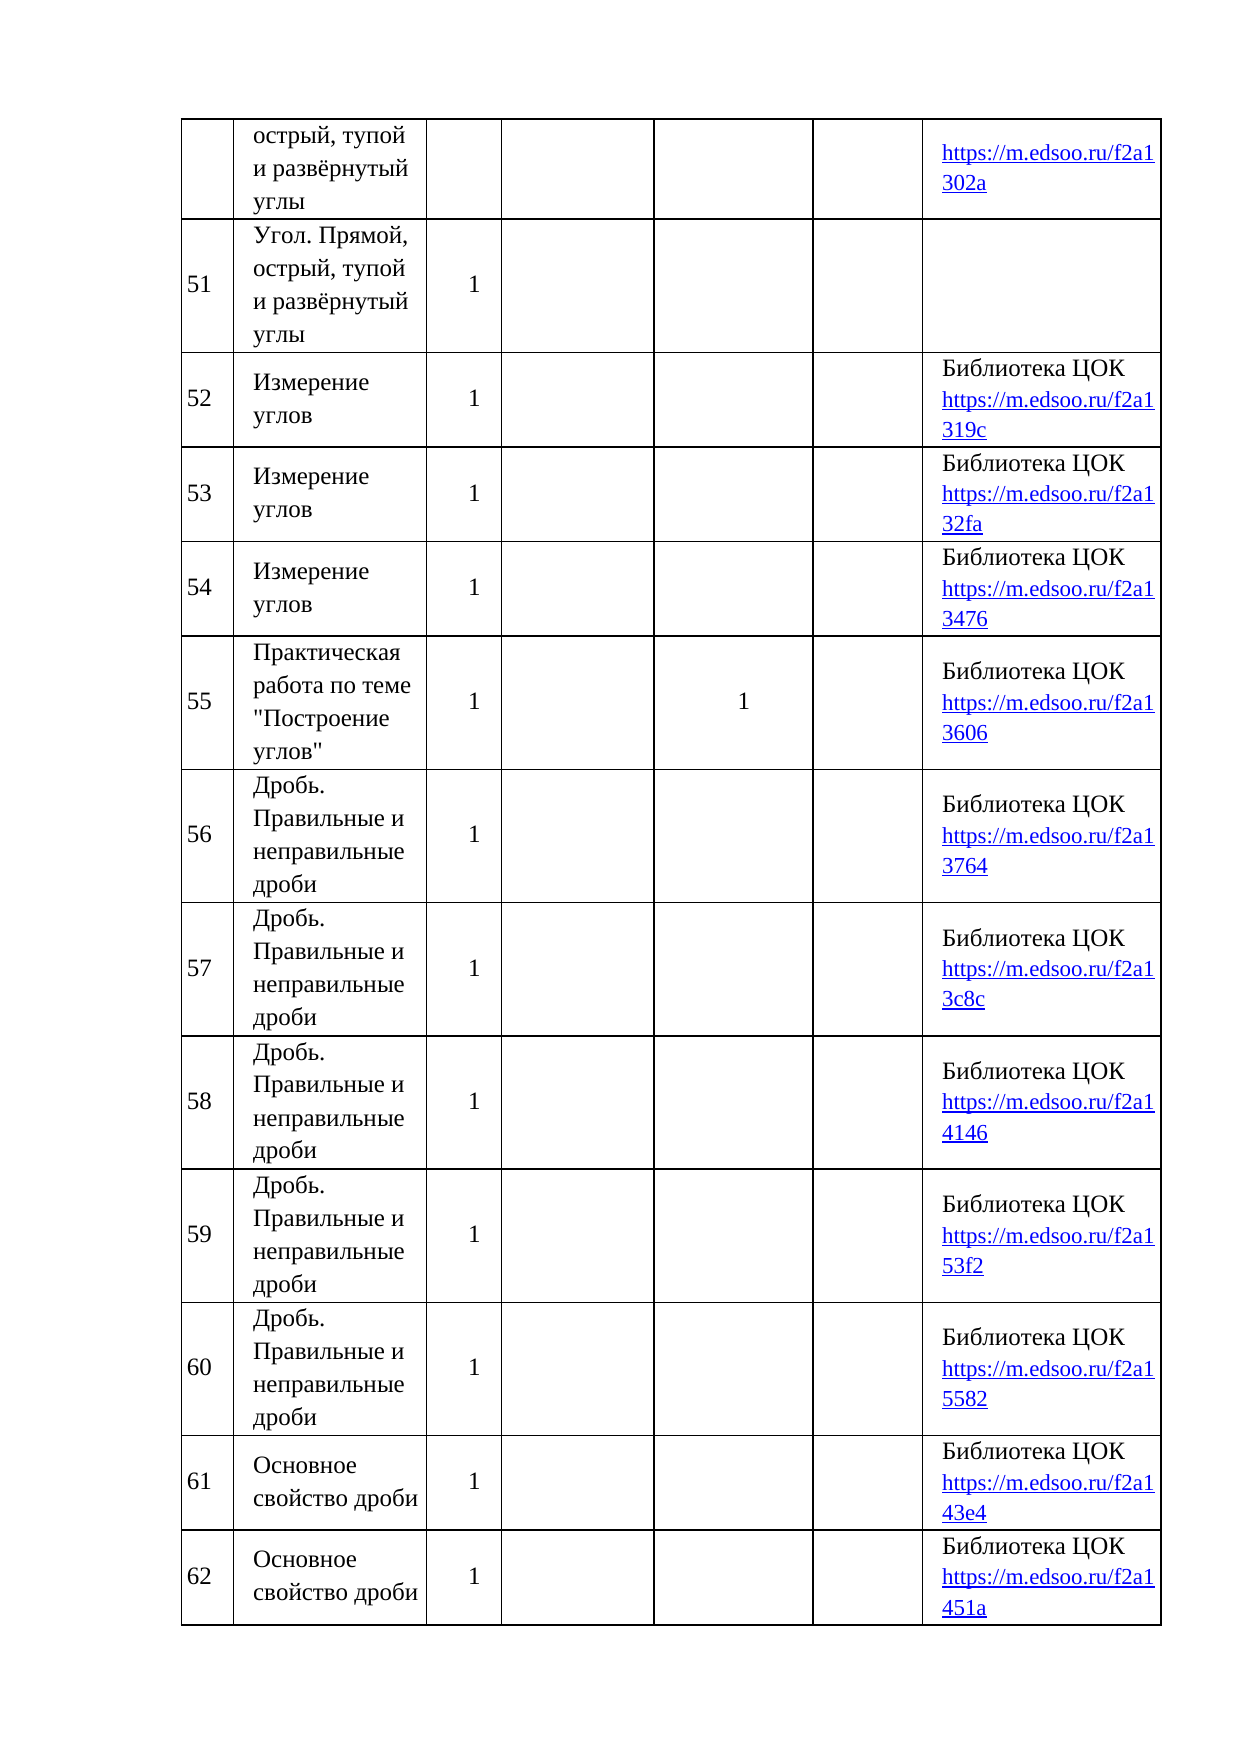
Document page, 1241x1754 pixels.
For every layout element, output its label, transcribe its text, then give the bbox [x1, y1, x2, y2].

table_cell Библиотека ЦОК https://m.edsoo.ru/f2a13764 [923, 770, 1160, 902]
table_cell [502, 120, 653, 218]
table_cell Основное свойство дроби [234, 1436, 426, 1529]
table_cell Библиотека ЦОК https://m.edsoo.ru/f2a1451a [923, 1531, 1160, 1624]
table_cell 1 [427, 1531, 501, 1624]
table_cell 1 [427, 637, 501, 768]
table_cell [655, 353, 812, 446]
table_cell Библиотека ЦОК https://m.edsoo.ru/f2a143e4 [923, 1436, 1160, 1529]
table_cell 1 [427, 1436, 501, 1529]
table_cell [655, 448, 812, 541]
table_cell [655, 1303, 812, 1435]
table_cell [814, 637, 922, 768]
table_cell 61 [182, 1436, 233, 1529]
table_cell [502, 903, 653, 1035]
table_cell [814, 120, 922, 218]
table_cell [502, 353, 653, 446]
table_cell Библиотека ЦОК https://m.edsoo.ru/f2a13476 [923, 542, 1160, 635]
table_cell [814, 1436, 922, 1529]
table_cell Измерение углов [234, 353, 426, 446]
table_cell Библиотека ЦОК https://m.edsoo.ru/f2a15582 [923, 1303, 1160, 1435]
table_cell 1 [427, 1037, 501, 1168]
table_cell [814, 1303, 922, 1435]
table_cell [655, 903, 812, 1035]
table_cell [502, 1531, 653, 1624]
table_cell 1 [427, 1170, 501, 1301]
table_cell [923, 220, 1160, 352]
table_cell [655, 1170, 812, 1301]
table_cell [502, 1303, 653, 1435]
table_cell Библиотека ЦОК https://m.edsoo.ru/f2a14146 [923, 1037, 1160, 1168]
table_cell [814, 770, 922, 902]
table_cell [655, 1436, 812, 1529]
table_cell [814, 448, 922, 541]
table_cell [655, 220, 812, 352]
table_cell [502, 1436, 653, 1529]
table_cell 53 [182, 448, 233, 541]
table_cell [234, 120, 426, 218]
table_cell [502, 448, 653, 541]
table_cell [655, 120, 812, 218]
table_cell Библиотека ЦОК https://m.edsoo.ru/f2a13606 [923, 637, 1160, 768]
table_cell 57 [182, 903, 233, 1035]
table_cell 1 [427, 770, 501, 902]
table_cell [502, 1037, 653, 1168]
table_cell Измерение углов [234, 542, 426, 635]
table_cell 60 [182, 1303, 233, 1435]
table_cell 1 [427, 903, 501, 1035]
table_cell 1 [427, 448, 501, 541]
table_cell [814, 1170, 922, 1301]
table_cell Библиотека ЦОК https://m.edsoo.ru/f2a13c8c [923, 903, 1160, 1035]
table_cell [814, 353, 922, 446]
table_cell [502, 1170, 653, 1301]
table_cell [502, 542, 653, 635]
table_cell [234, 1531, 426, 1624]
table_cell 1 [427, 353, 501, 446]
table_cell Библиотека ЦОК https://m.edsoo.ru/f2a132fa [923, 448, 1160, 541]
table_cell Практическая работа по теме "Построение углов" [234, 637, 426, 768]
table_cell 1 [427, 220, 501, 352]
table_cell [814, 220, 922, 352]
table_cell [502, 770, 653, 902]
table_cell [655, 1531, 812, 1624]
table_cell 50 [182, 120, 233, 218]
table_cell [655, 542, 812, 635]
table_cell 1 [427, 120, 501, 218]
table_cell 1 [427, 542, 501, 635]
table_cell Измерение углов [234, 448, 426, 541]
table_cell 1 [427, 1303, 501, 1435]
table_cell 56 [182, 770, 233, 902]
table_cell [655, 770, 812, 902]
table_cell 58 [182, 1037, 233, 1168]
table_cell [814, 542, 922, 635]
table_cell Дробь. Правильные и неправильные дроби [234, 770, 426, 902]
table_cell Дробь. Правильные и неправильные дроби [234, 903, 426, 1035]
table_cell [502, 220, 653, 352]
table_cell 55 [182, 637, 233, 768]
table_cell 59 [182, 1170, 233, 1301]
table_cell [655, 1037, 812, 1168]
table_cell 51 [182, 220, 233, 352]
table_cell [502, 637, 653, 768]
table_cell 54 [182, 542, 233, 635]
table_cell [923, 120, 1160, 218]
table_cell Дробь. Правильные и неправильные дроби [234, 1170, 426, 1301]
table_cell [814, 1531, 922, 1624]
table_cell 1 [655, 637, 812, 768]
table_cell [814, 1037, 922, 1168]
table_cell Дробь. Правильные и неправильные дроби [234, 1303, 426, 1435]
table_cell Дробь. Правильные и неправильные дроби [234, 1037, 426, 1168]
table_cell Библиотека ЦОК https://m.edsoo.ru/f2a153f2 [923, 1170, 1160, 1301]
table_cell 62 [182, 1531, 233, 1624]
table_cell Библиотека ЦОК https://m.edsoo.ru/f2a1319c [923, 353, 1160, 446]
table_cell 52 [182, 353, 233, 446]
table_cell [234, 220, 426, 352]
table_cell [814, 903, 922, 1035]
